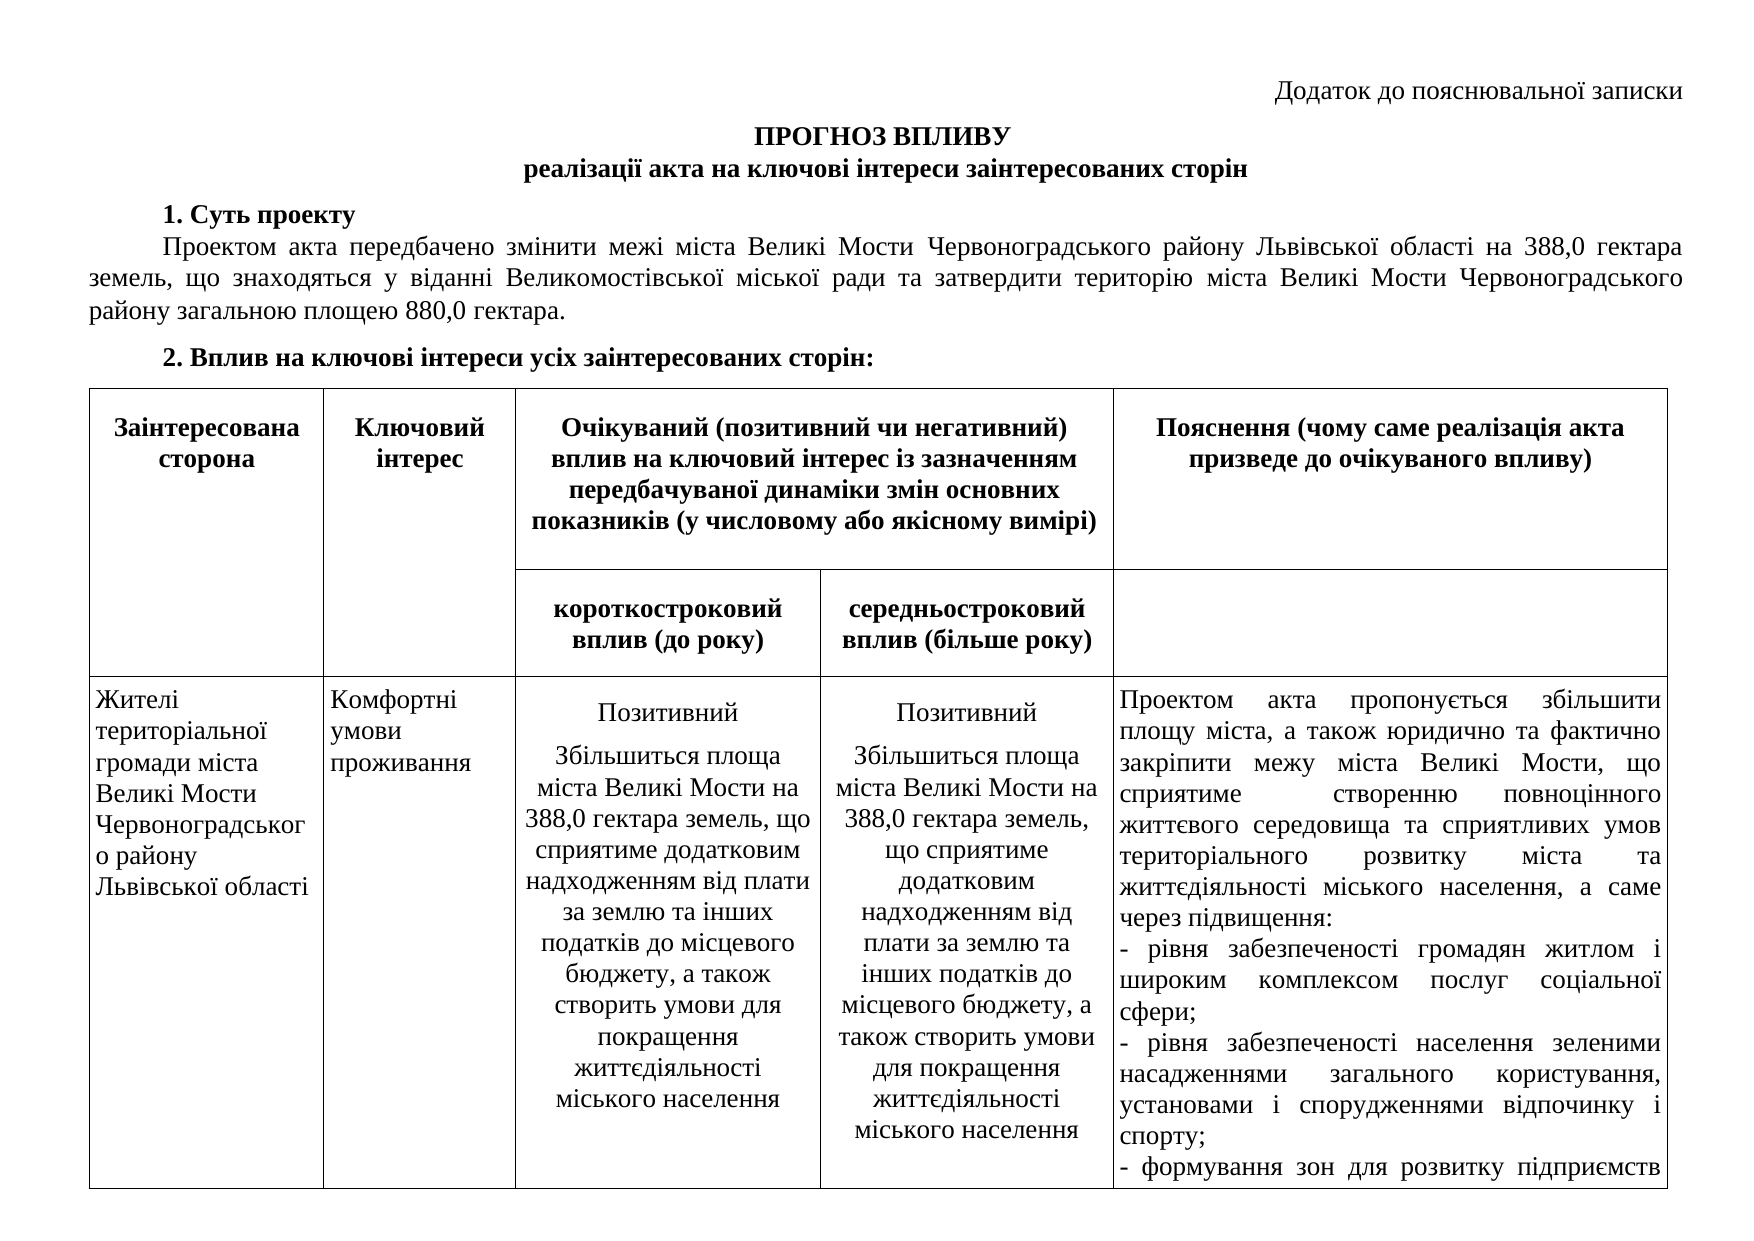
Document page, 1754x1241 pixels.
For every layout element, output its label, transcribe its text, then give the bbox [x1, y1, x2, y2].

table_header Заінтересована сторона [90, 389, 323, 676]
text 1. Суть проекту [88, 198, 1683, 229]
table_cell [821, 677, 1113, 1188]
text ПРОГНОЗ ВПЛИВУ реалізації акта на ключові інтереси заінтересованих сторін [88, 121, 1683, 183]
text 2. Вплив на ключові інтереси усіх заінтересованих сторін: [88, 341, 1683, 372]
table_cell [90, 677, 323, 1188]
table_header Ключовий інтерес [324, 389, 515, 676]
table_cell [1114, 570, 1667, 676]
table_cell короткостроковий вплив (до року) [516, 570, 820, 676]
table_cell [1114, 677, 1667, 1188]
table_cell середньостроковий вплив (більше року) [821, 570, 1113, 676]
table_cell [324, 677, 515, 1188]
text Проектом акта передбачено змінити межі міста Великі Мости Червоноградського району Львівської області на 388,0 гектара земель, що знаходяться у віданні Великомостівської міської ради та затвердити територію міста Великі Мости Червоноградського району загальною площею 880,0 гектара. [88, 229, 1683, 325]
table_header Пояснення (чому саме реалізація акта призведе до очікуваного впливу) [1114, 389, 1667, 569]
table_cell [516, 677, 820, 1188]
table_header Очікуваний (позитивний чи негативний) вплив на ключовий інтерес із зазначенням передбачуваної динаміки змін основних показників (у числовому або якісному вимірі) [516, 389, 1113, 569]
